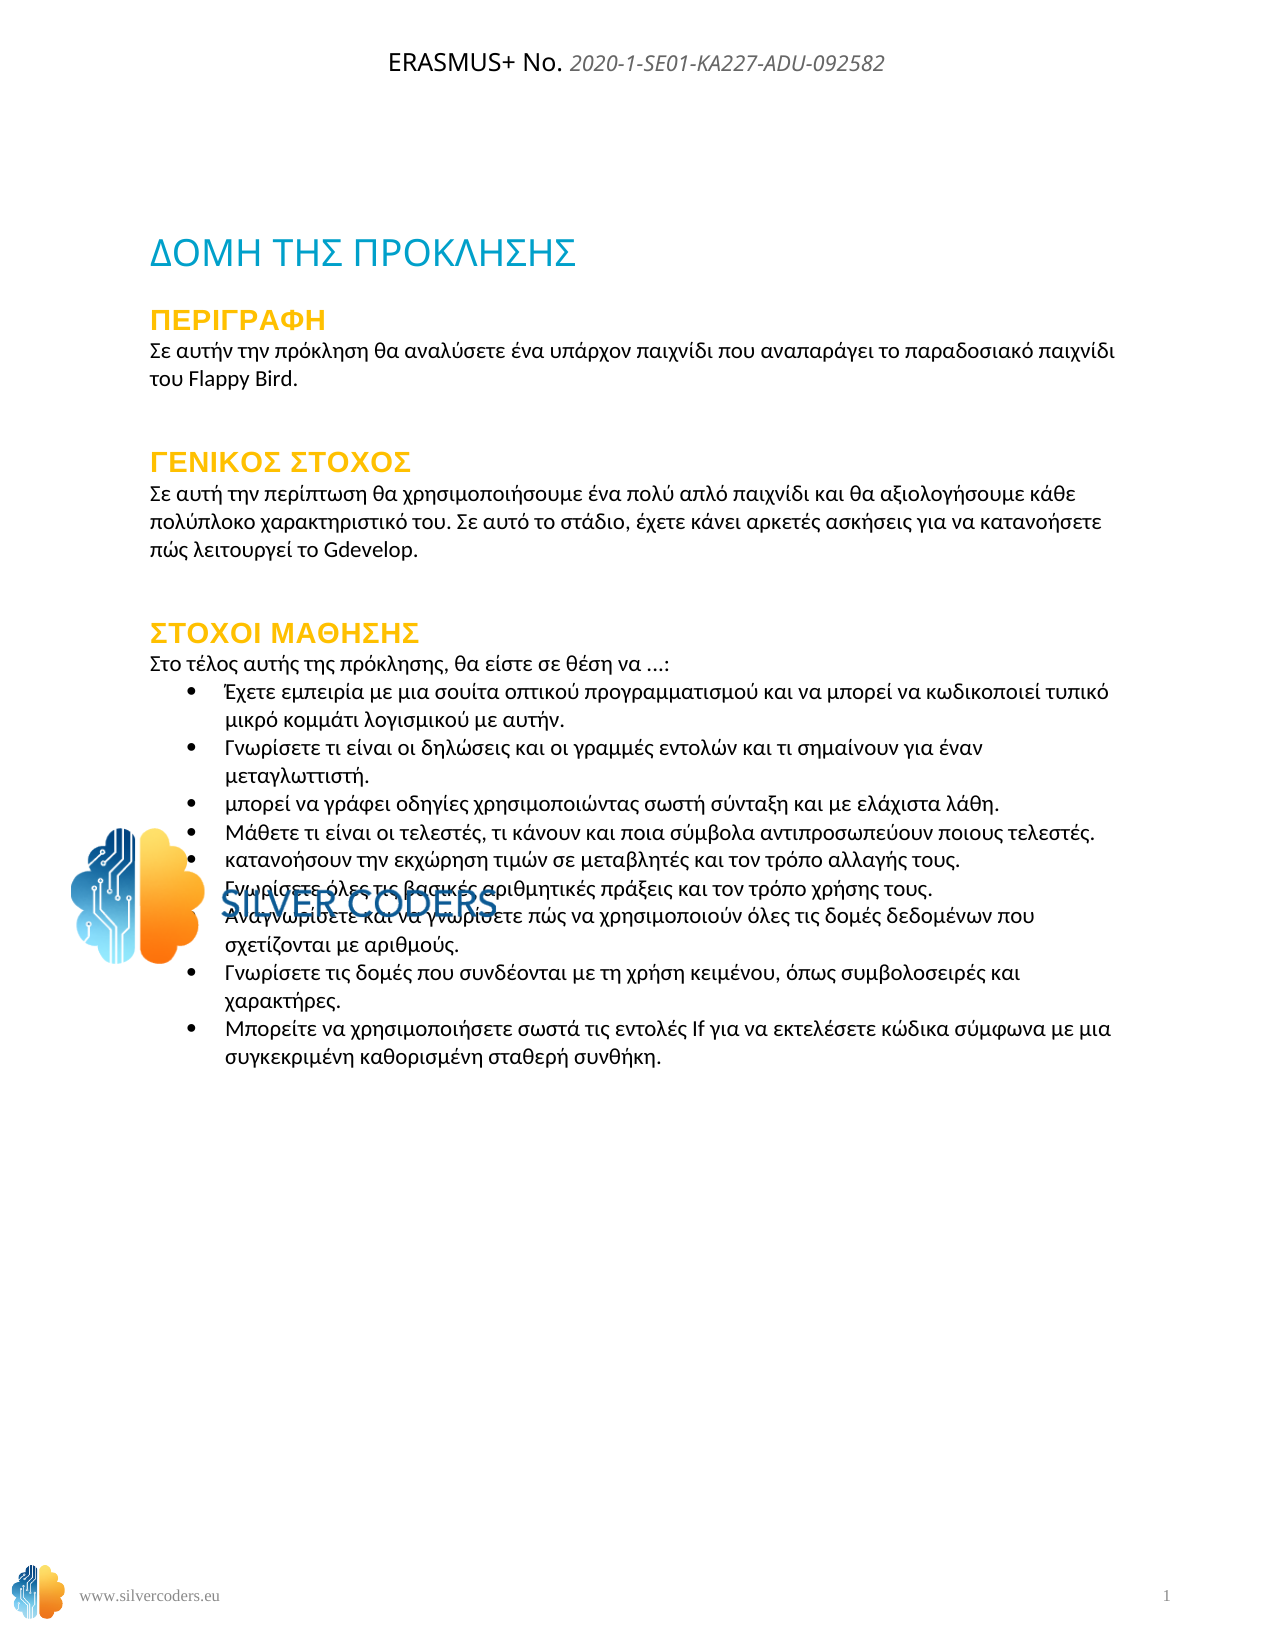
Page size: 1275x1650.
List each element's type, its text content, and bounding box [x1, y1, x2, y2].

text Σε αυτή την περίπτωση θα χρησιμοποιήσουμε ένα πολύ απλό παιχνίδι και θα αξιολογήσουμε κάθε πολύπλοκο χαρακτηριστικό του. Σε αυτό το στάδιο, έχετε κάνει αρκετές ασκήσεις για να κατανοήσετε πώς λειτουργεί το Gdevelop. [150, 479, 1125, 563]
list μπορεί να γράφει οδηγίες χρησιμοποιώντας σωστή σύνταξη και με ελάχιστα λάθη. [187, 789, 1125, 818]
list Γνωρίσετε όλες τις βασικές αριθμητικές πράξεις και τον τρόπο χρήσης τους. [497, 874, 1125, 902]
list Γνωρίσετε τι είναι οι δηλώσεις και οι γραμμές εντολών και τι σημαίνουν για έναν μεταγλωττιστή. [187, 733, 1125, 789]
subtitle ΓΕΝΙΚΟΣ ΣΤΟΧΟΣ [150, 445, 1125, 479]
picture [71, 828, 497, 964]
list κατανοήσουν την εκχώρηση τιμών σε μεταβλητές και τον τρόπο αλλαγής τους. [497, 846, 1125, 874]
list Γνωρίσετε τις δομές που συνδέονται με τη χρήση κειμένου, όπως συμβολοσειρές και χαρακτήρες. [187, 958, 1125, 1014]
text Σε αυτήν την πρόκληση θα αναλύσετε ένα υπάρχον παιχνίδι που αναπαράγει το παραδοσιακό παιχνίδι του Flappy Bird. [150, 336, 1125, 392]
text ΔΟΜΗ ΤΗΣ ΠΡΟΚΛΗΣΗΣ [150, 227, 1125, 278]
picture [11, 1565, 65, 1619]
subtitle ΠΕΡΙΓΡΑΦΗ [150, 303, 1125, 336]
list Μπορείτε να χρησιμοποιήσετε σωστά τις εντολές If για να εκτελέσετε κώδικα σύμφωνα με μια συγκεκριμένη καθορισμένη σταθερή συνθήκη. [187, 1014, 1125, 1070]
list Έχετε εμπειρία με μια σουίτα οπτικού προγραμματισμού και να μπορεί να κωδικοποιεί τυπικό μικρό κομμάτι λογισμικού με αυτήν. [187, 677, 1125, 733]
list Μάθετε τι είναι οι τελεστές, τι κάνουν και ποια σύμβολα αντιπροσωπεύουν ποιους τελεστές. [187, 818, 1125, 846]
subtitle ΣΤΟΧΟΙ ΜΑΘΗΣΗΣ [150, 616, 1125, 649]
text Στο τέλος αυτής της πρόκλησης, θα είστε σε θέση να ...: [150, 649, 1125, 677]
list Αναγνωρίσετε και να γνωρίσετε πώς να χρησιμοποιούν όλες τις δομές δεδομένων που σχετίζονται με αριθμούς. [497, 902, 1125, 958]
